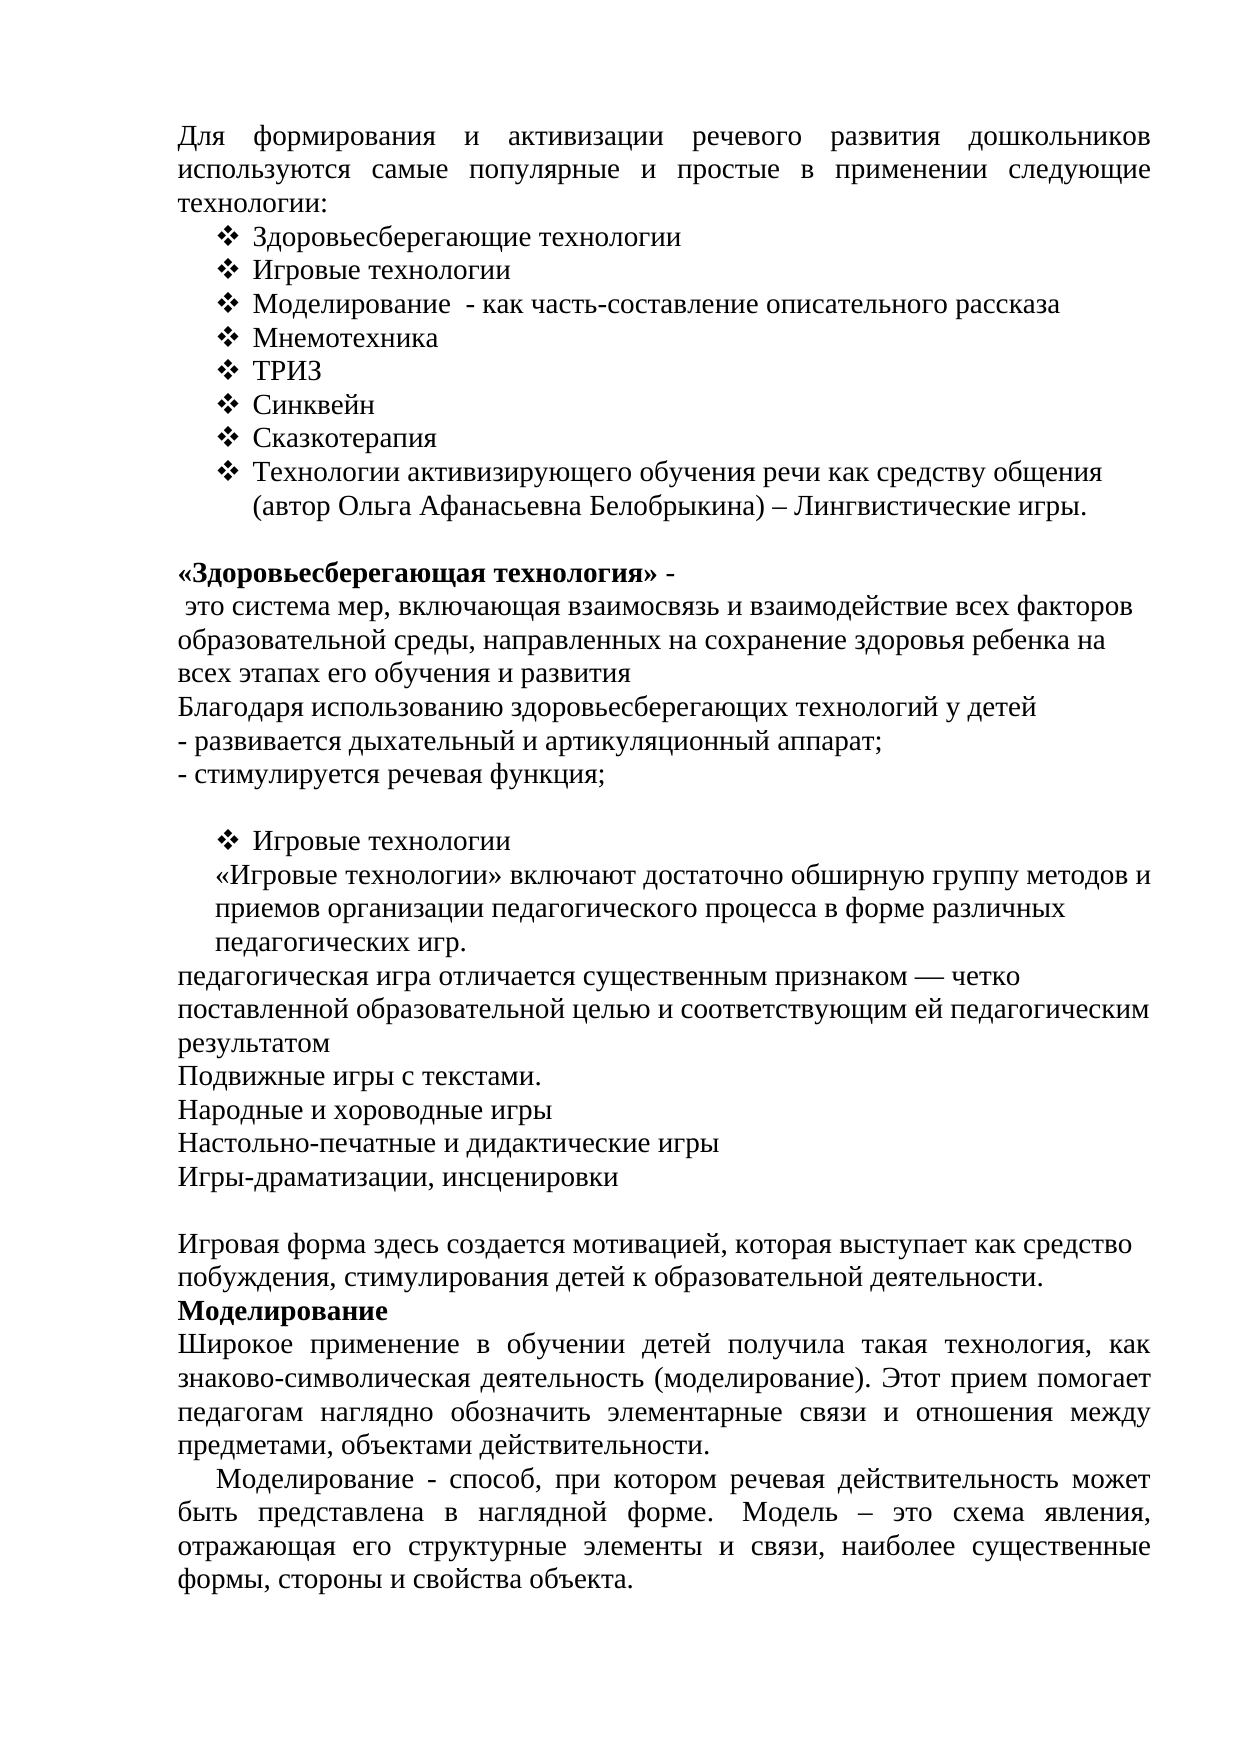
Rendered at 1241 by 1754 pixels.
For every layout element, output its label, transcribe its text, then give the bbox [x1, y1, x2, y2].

list Моделирование - как часть-составление описательного рассказа [215, 286, 1152, 320]
list Здоровьесберегающие технологии [215, 219, 1152, 252]
text Моделирование [177, 1293, 1152, 1327]
text Широкое применение в обучении детей получила такая технология, как знаково-символическая деятельность (моделирование). Этот прием помогает педагогам наглядно обозначить элементарные связи и отношения между предметами, объектами действительности. [177, 1327, 1152, 1461]
text Игры-драматизации, инсценировки [177, 1159, 1152, 1192]
text Для формирования и активизации речевого развития дошкольников используются самые популярные и простые в применении следующие технологии: [177, 118, 1152, 219]
text педагогическая игра отличается существенным признаком — четко поставленной образовательной целью и соответствующим ей педагогическим результатом [177, 958, 1152, 1058]
text Благодаря использованию здоровьесберегающих технологий у детей [177, 689, 1152, 723]
list Сказкотерапия [215, 421, 1152, 454]
text Народные и хороводные игры [177, 1092, 1152, 1125]
text «Игровые технологии» включают достаточно обширную группу методов и приемов организации педагогического процесса в форме различных педагогических игр. [215, 857, 1152, 958]
list Мнемотехника [215, 320, 1152, 353]
list Игровые технологии [215, 823, 1152, 857]
text - развивается дыхательный и артикуляционный аппарат; [177, 723, 1152, 756]
text Игровая форма здесь создается мотивацией, которая выступает как средство побуждения, стимулирования детей к образовательной деятельности. [177, 1226, 1152, 1293]
text «Здоровьесберегающая технология» - [177, 555, 1152, 588]
text это система мер, включающая взаимосвязь и взаимодействие всех факторов образовательной среды, направленных на сохранение здоровья ребенка на всех этапах его обучения и развития [177, 588, 1152, 689]
text Моделирование - способ, при котором речевая действительность может быть представлена в наглядной форме. Модель – это схема явления, отражающая его структурные элементы и связи, наиболее существенные формы, стороны и свойства объекта. [177, 1461, 1152, 1595]
text Настольно-печатные и дидактические игры [177, 1125, 1152, 1159]
text Подвижные игры с текстами. [177, 1058, 1152, 1092]
list Игровые технологии [215, 252, 1152, 286]
list Технологии активизирующего обучения речи как средству общения (автор Ольга Афанасьевна Белобрыкина) – Лингвистические игры. [215, 454, 1152, 521]
list Синквейн [215, 387, 1152, 421]
list ТРИЗ [215, 353, 1152, 387]
text - стимулируется речевая функция; [177, 756, 1152, 790]
